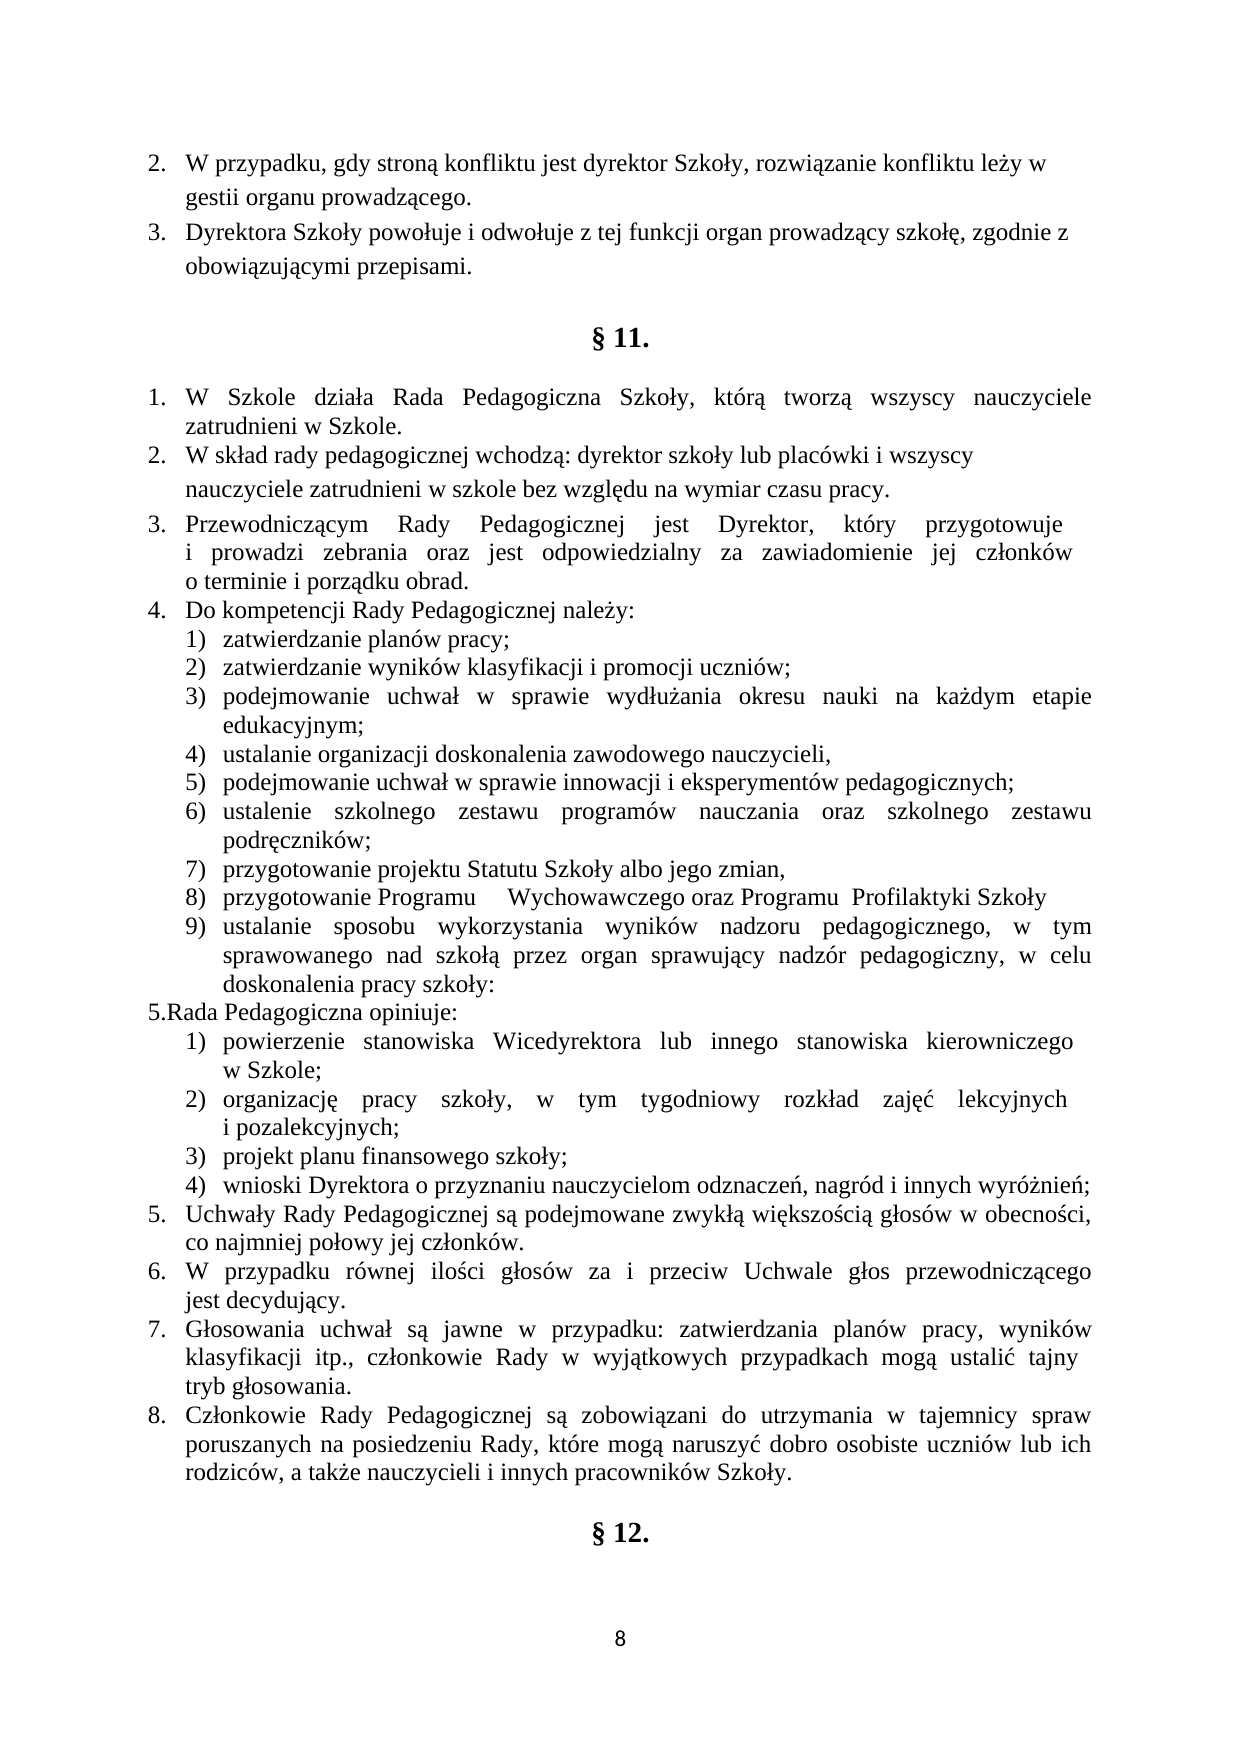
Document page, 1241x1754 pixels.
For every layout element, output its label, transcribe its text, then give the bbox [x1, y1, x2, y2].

list W skład rady pedagogicznej wchodzą: dyrektor szkoły lub placówki i wszyscy nauczyciele zatrudnieni w szkole bez względu na wymiar czasu pracy. [148, 440, 1093, 503]
list przygotowanie projektu Statutu Szkoły albo jego zmian, [185, 854, 1093, 882]
list organizację pracy szkoły, w tym tygodniowy rozkład zajęć lekcyjnych i pozalekcyjnych; [185, 1084, 1093, 1141]
list Głosowania uchwał są jawne w przypadku: zatwierdzania planów pracy, wyników klasyfikacji itp., członkowie Rady w wyjątkowych przypadkach mogą ustalić tajny tryb głosowania. [148, 1314, 1093, 1400]
text § 12. [148, 1515, 1093, 1548]
list ustalenie szkolnego zestawu programów nauczania oraz szkolnego zestawu podręczników; [185, 796, 1093, 854]
list Uchwały Rady Pedagogicznej są podejmowane zwykłą większością głosów w obecności, co najmniej połowy jej członków. [148, 1199, 1093, 1256]
list W Szkole działa Rada Pedagogiczna Szkoły, którą tworzą wszyscy nauczyciele zatrudnieni w Szkole. [148, 382, 1093, 440]
list Dyrektora Szkoły powołuje i odwołuje z tej funkcji organ prowadzący szkołę, zgodnie z obowiązującymi przepisami. [148, 217, 1093, 280]
list 5.Rada Pedagogiczna opiniuje: [148, 997, 1093, 1026]
text § 11. [148, 320, 1093, 353]
list Członkowie Rady Pedagogicznej są zobowiązani do utrzymania w tajemnicy spraw poruszanych na posiedzeniu Rady, które mogą naruszyć dobro osobiste uczniów lub ich rodziców, a także nauczycieli i innych pracowników Szkoły. [148, 1400, 1093, 1486]
list Przewodniczącym Rady Pedagogicznej jest Dyrektor, który przygotowuje i prowadzi zebrania oraz jest odpowiedzialny za zawiadomienie jej członków o terminie i porządku obrad. [148, 509, 1093, 595]
list W przypadku równej ilości głosów za i przeciw Uchwale głos przewodniczącego jest decydujący. [148, 1256, 1093, 1314]
list W przypadku, gdy stroną konfliktu jest dyrektor Szkoły, rozwiązanie konfliktu leży w gestii organu prowadzącego. [148, 148, 1093, 211]
list ustalanie organizacji doskonalenia zawodowego nauczycieli, [185, 739, 1093, 767]
list przygotowanie Programu Wychowawczego oraz Programu Profilaktyki Szkoły [185, 882, 1093, 911]
list zatwierdzanie planów pracy; [185, 624, 1093, 652]
list zatwierdzanie wyników klasyfikacji i promocji uczniów; [185, 652, 1093, 681]
list wnioski Dyrektora o przyznaniu nauczycielom odznaczeń, nagród i innych wyróżnień; [185, 1170, 1093, 1199]
list podejmowanie uchwał w sprawie wydłużania okresu nauki na każdym etapie edukacyjnym; [185, 681, 1093, 739]
list Do kompetencji Rady Pedagogicznej należy: [148, 595, 1093, 624]
list powierzenie stanowiska Wicedyrektora lub innego stanowiska kierowniczego w Szkole; [185, 1026, 1093, 1084]
list projekt planu finansowego szkoły; [185, 1141, 1093, 1170]
list podejmowanie uchwał w sprawie innowacji i eksperymentów pedagogicznych; [185, 767, 1093, 796]
list ustalanie sposobu wykorzystania wyników nadzoru pedagogicznego, w tym sprawowanego nad szkołą przez organ sprawujący nadzór pedagogiczny, w celu doskonalenia pracy szkoły: [185, 911, 1093, 997]
